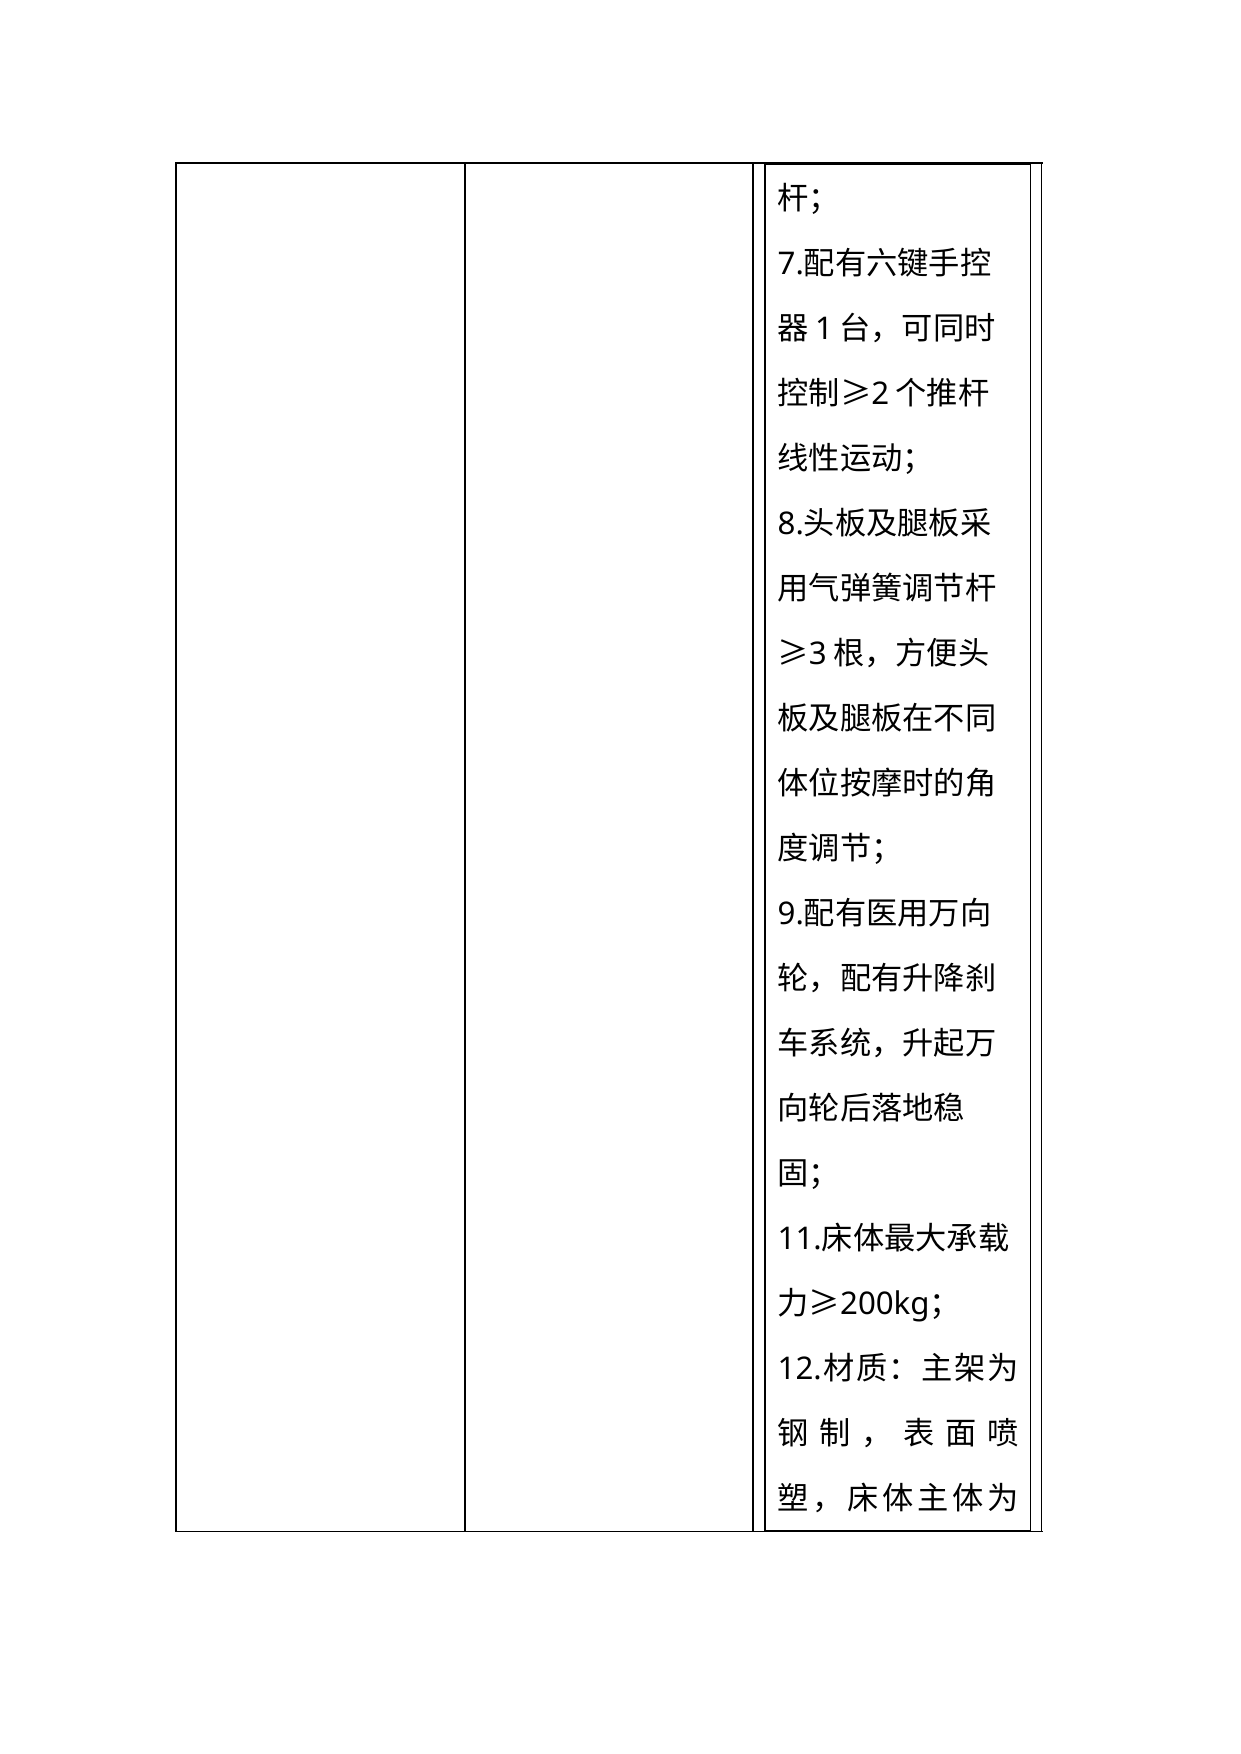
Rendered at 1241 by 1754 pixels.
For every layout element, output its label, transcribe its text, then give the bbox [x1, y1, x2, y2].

table_cell [754, 164, 764, 1531]
table_cell 1 [466, 164, 752, 1531]
table_cell [177, 164, 464, 1531]
table_cell [766, 165, 1030, 1530]
table_cell [1031, 164, 1041, 1531]
